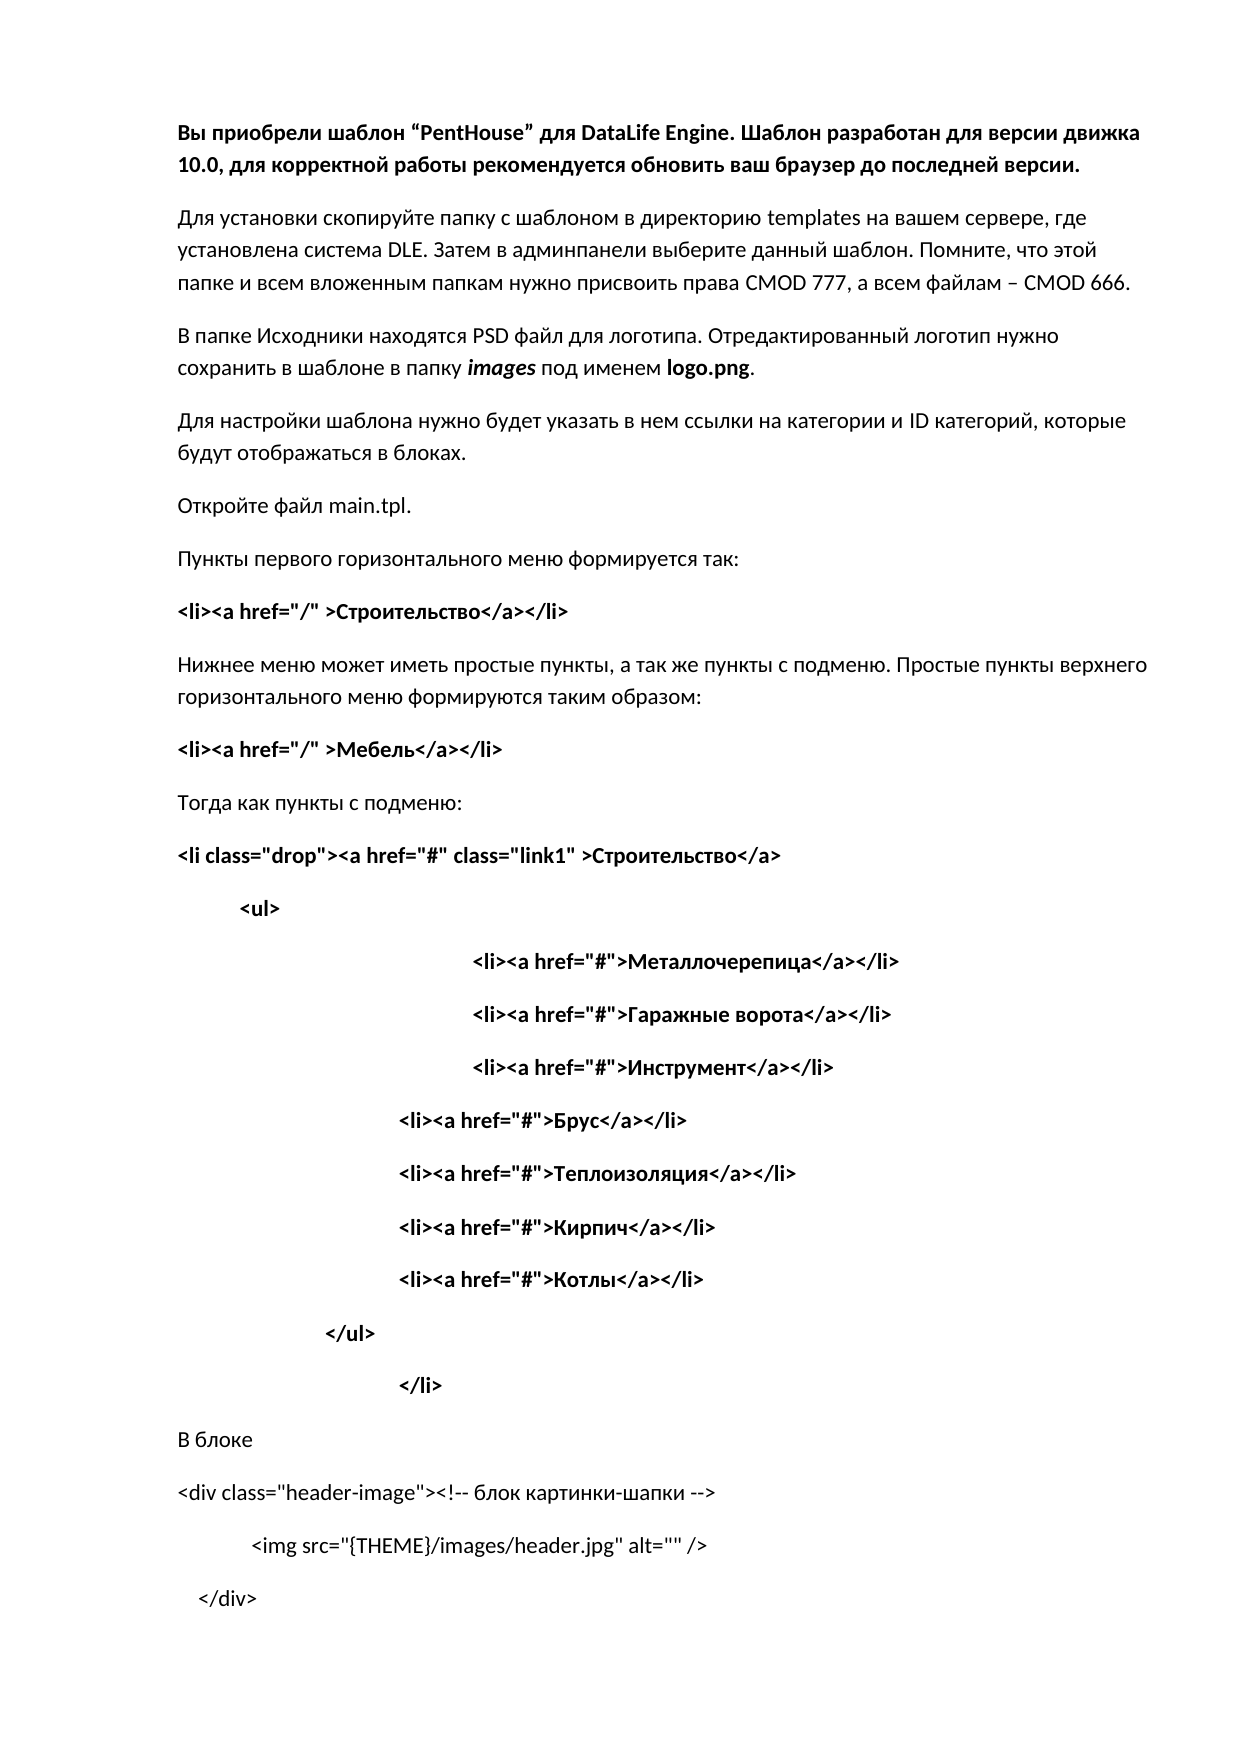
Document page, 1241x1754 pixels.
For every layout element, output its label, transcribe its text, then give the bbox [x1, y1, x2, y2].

text <li><a href="/" >Строительство</a></li> [177, 597, 1152, 625]
text Нижнее меню может иметь простые пункты, а так же пункты с подменю. Простые пункты верхнего горизонтального меню формируются таким образом: [177, 650, 1152, 710]
text <li><a href="#">Брус</a></li> [177, 1107, 1152, 1134]
text <li><a href="/" >Мебель</a></li> [177, 735, 1152, 763]
text <div class="header-image"><!-- блок картинки-шапки --> [177, 1478, 1152, 1506]
text Откройте файл main.tpl. [177, 491, 1152, 519]
text В блоке [177, 1425, 1152, 1453]
text <li><a href="#">Кирпич</a></li> [177, 1213, 1152, 1241]
text <li><a href="#">Металлочерепица</a></li> [177, 947, 1152, 976]
text Пункты первого горизонтального меню формируется так: [177, 544, 1152, 572]
text </li> [177, 1372, 1152, 1400]
text </ul> [177, 1319, 1152, 1347]
text <img src="{THEME}/images/header.jpg" alt="" /> [177, 1531, 1152, 1559]
text <li><a href="#">Гаражные ворота</a></li> [177, 1001, 1152, 1028]
text <li><a href="#">Инструмент</a></li> [177, 1053, 1152, 1082]
text Для установки скопируйте папку с шаблоном в директорию templates на вашем сервере, где установлена система DLE. Затем в админпанели выберите данный шаблон. Помните, что этой папке и всем вложенным папкам нужно присвоить права CMOD 777, а всем файлам – CMOD 666. [177, 203, 1152, 296]
text <li><a href="#">Котлы</a></li> [177, 1266, 1152, 1294]
text Вы приобрели шаблон “PentHouse” для DataLife Engine. Шаблон разработан для версии движка 10.0, для корректной работы рекомендуется обновить ваш браузер до последней версии. [177, 118, 1152, 178]
text </div> [177, 1584, 1152, 1612]
text <li class="drop"><a href="#" class="link1" >Строительство</a> [177, 841, 1152, 869]
text <li><a href="#">Теплоизоляция</a></li> [177, 1159, 1152, 1188]
text <ul> [177, 894, 1152, 922]
text Тогда как пункты с подменю: [177, 788, 1152, 816]
text Для настройки шаблона нужно будет указать в нем ссылки на категории и ID категорий, которые будут отображаться в блоках. [177, 406, 1152, 466]
text В папке Исходники находятся PSD файл для логотипа. Отредактированный логотип нужно сохранить в шаблоне в папку images под именем logo.png. [177, 321, 1152, 381]
